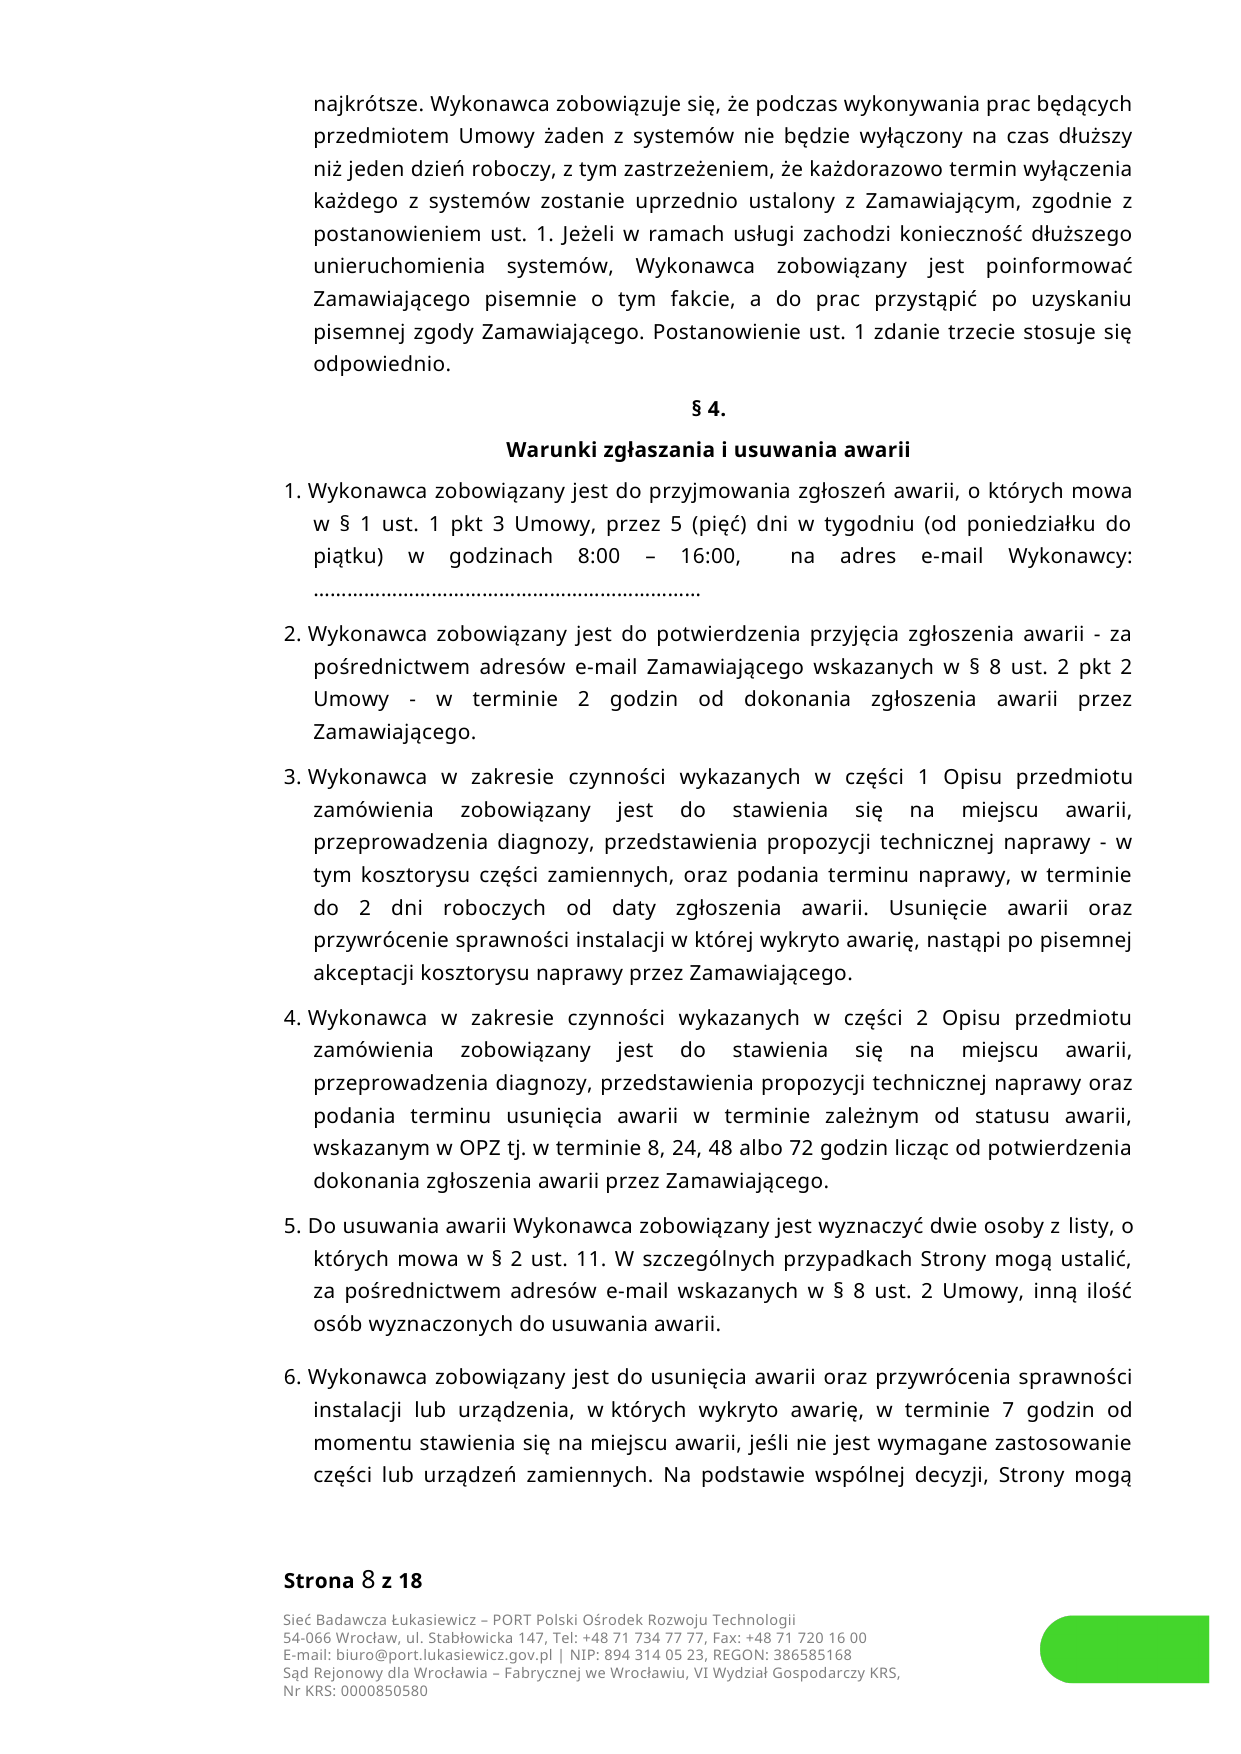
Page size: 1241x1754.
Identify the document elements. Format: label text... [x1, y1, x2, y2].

list Wykonawca w zakresie czynności wykazanych w części 2 Opisu przedmiotu zamówienia zobowiązany jest do stawienia się na miejscu awarii, przeprowadzenia diagnozy, przedstawienia propozycji technicznej naprawy oraz podania terminu usunięcia awarii w terminie zależnym od statusu awarii, wskazanym w OPZ tj. w terminie 8, 24, 48 albo 72 godzin licząc od potwierdzenia dokonania zgłoszenia awarii przez Zamawiającego. [283, 1003, 1134, 1194]
list Wykonawca w zakresie czynności wykazanych w części 1 Opisu przedmiotu zamówienia zobowiązany jest do stawienia się na miejscu awarii, przeprowadzenia diagnozy, przedstawienia propozycji technicznej naprawy - w tym kosztorysu części zamiennych, oraz podania terminu naprawy, w terminie do 2 dni roboczych od daty zgłoszenia awarii. Usunięcie awarii oraz przywrócenie sprawności instalacji w której wykryto awarię, nastąpi po pisemnej akceptacji kosztorysu naprawy przez Zamawiającego. [283, 762, 1134, 986]
text § 4. [283, 394, 1134, 423]
list Wykonawca zobowiązany jest do potwierdzenia przyjęcia zgłoszenia awarii - za pośrednictwem adresów e-mail Zamawiającego wskazanych w § 8 ust. 2 pkt 2 Umowy - w terminie 2 godzin od dokonania zgłoszenia awarii przez Zamawiającego. [283, 619, 1134, 746]
list Wykonawca zobowiązany jest do przyjmowania zgłoszeń awarii, o których mowa w § 1 ust. 1 pkt 3 Umowy, przez 5 (pięć) dni w tygodniu (od poniedziałku do piątku) w godzinach 8:00 – 16:00, na adres e-mail Wykonawcy: …………………………………………………………… [283, 476, 1134, 603]
text Warunki zgłaszania i usuwania awarii [283, 436, 1134, 464]
list Do usuwania awarii Wykonawca zobowiązany jest wyznaczyć dwie osoby z listy, o których mowa w § 2 ust. 11. W szczególnych przypadkach Strony mogą ustalić, za pośrednictwem adresów e-mail wskazanych w § 8 ust. 2 Umowy, inną ilość osób wyznaczonych do usuwania awarii. [283, 1211, 1134, 1337]
picture [1036, 1611, 1239, 1752]
